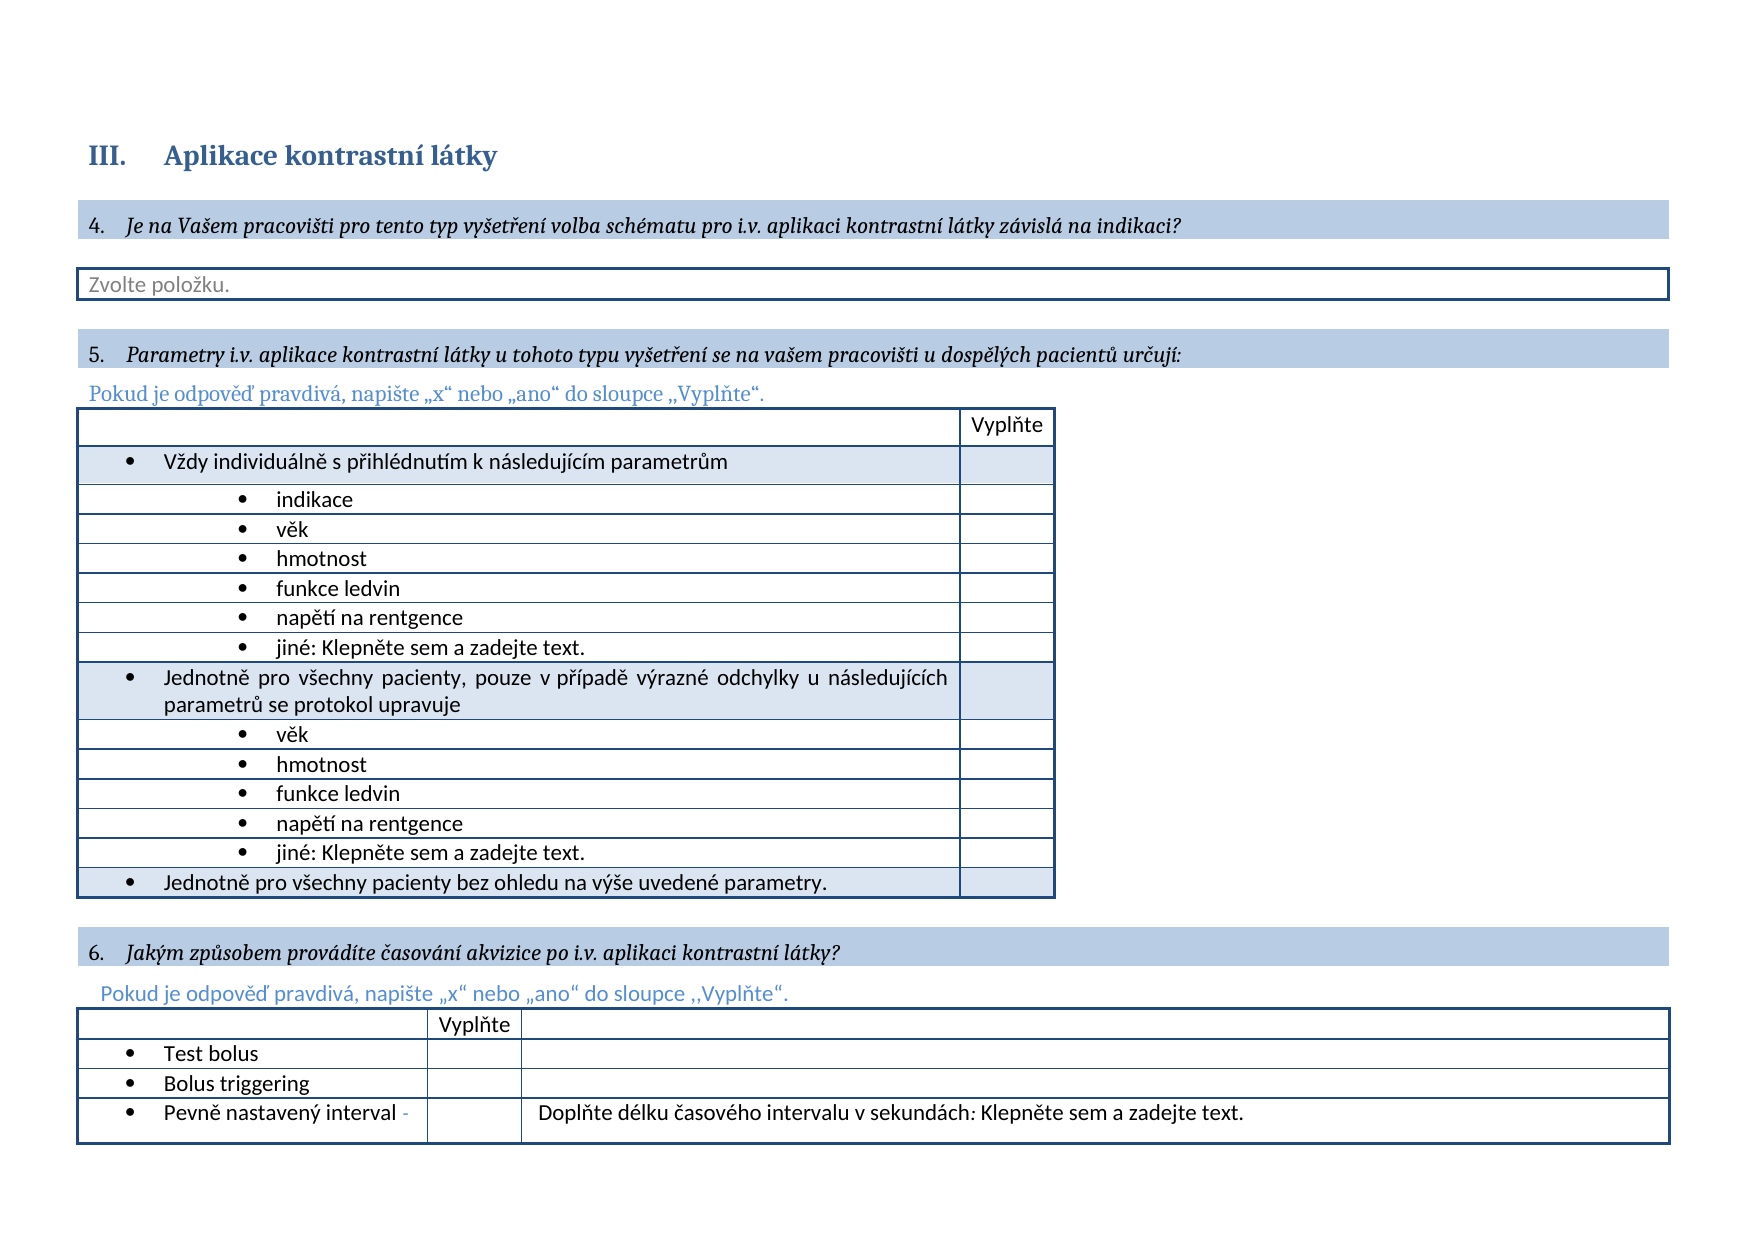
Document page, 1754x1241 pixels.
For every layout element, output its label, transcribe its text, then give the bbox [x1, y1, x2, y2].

table_cell napětí na rentgence [79, 603, 959, 631]
table_cell funkce ledvin [79, 574, 959, 602]
table_cell Test bolus [79, 1040, 427, 1067]
table_cell [961, 750, 1053, 778]
table_cell funkce ledvin [79, 780, 959, 807]
table_header Vyplňte [961, 410, 1053, 445]
table_cell [961, 544, 1053, 572]
table_header [79, 1010, 427, 1038]
table_cell [428, 1099, 521, 1142]
table_cell [428, 1069, 521, 1097]
table_cell hmotnost [79, 750, 959, 778]
table_cell [961, 780, 1053, 807]
table_cell věk [79, 515, 959, 543]
table_cell [961, 633, 1053, 661]
table_header [522, 1010, 1668, 1038]
table_cell jiné: [79, 839, 959, 867]
table_cell [522, 1040, 1668, 1067]
table_cell [961, 720, 1053, 748]
table_cell [961, 485, 1053, 513]
table_header Vyplňte [428, 1010, 521, 1038]
table_cell [961, 839, 1053, 867]
table_cell [522, 1069, 1668, 1097]
table_header Je na Vašem pracovišti pro tento typ vyšetření volba schématu pro i.v. aplikaci kontrastní látky závislá na indikaci? [78, 200, 1669, 239]
table_cell [961, 868, 1053, 896]
table_cell Jednotně pro všechny pacienty bez ohledu na výše uvedené parametry. [79, 868, 959, 896]
table_cell [961, 663, 1053, 719]
table_header [79, 270, 1667, 298]
table_cell [961, 809, 1053, 837]
subtitle Aplikace kontrastní látky [126, 139, 1665, 172]
table_cell [961, 515, 1053, 543]
table_header [79, 410, 959, 445]
table_cell jiné: [79, 633, 959, 661]
table_cell Bolus triggering [79, 1069, 427, 1097]
table_header Jakým způsobem provádíte časování akvizice po i.v. aplikaci kontrastní látky? [78, 927, 1669, 966]
table_cell Doplňte délku časového intervalu v sekundách: [522, 1099, 1668, 1142]
table_cell indikace [79, 485, 959, 513]
table_header Parametry i.v. aplikace kontrastní látky u tohoto typu vyšetření se na vašem pracovišti u dospělých pacientů určují: [78, 329, 1669, 368]
table_cell hmotnost [79, 544, 959, 572]
table_cell napětí na rentgence [79, 809, 959, 837]
table_cell [961, 447, 1053, 483]
table_cell [428, 1040, 521, 1067]
table_cell Vždy individuálně s přihlédnutím k následujícím parametrům [79, 447, 959, 483]
table_cell [961, 574, 1053, 602]
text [89, 979, 1665, 1007]
table_cell Jednotně pro všechny pacienty, pouze v případě výrazné odchylky u následujících parametrů se protokol upravuje [79, 663, 959, 719]
subtitle Pokud je odpověď pravdivá, napište „x“ nebo „ano“ do sloupce ,,Vyplňte“. [89, 381, 1665, 407]
table_cell [961, 603, 1053, 631]
table_cell věk [79, 720, 959, 748]
table_cell Pevně nastavený interval - [79, 1099, 427, 1142]
